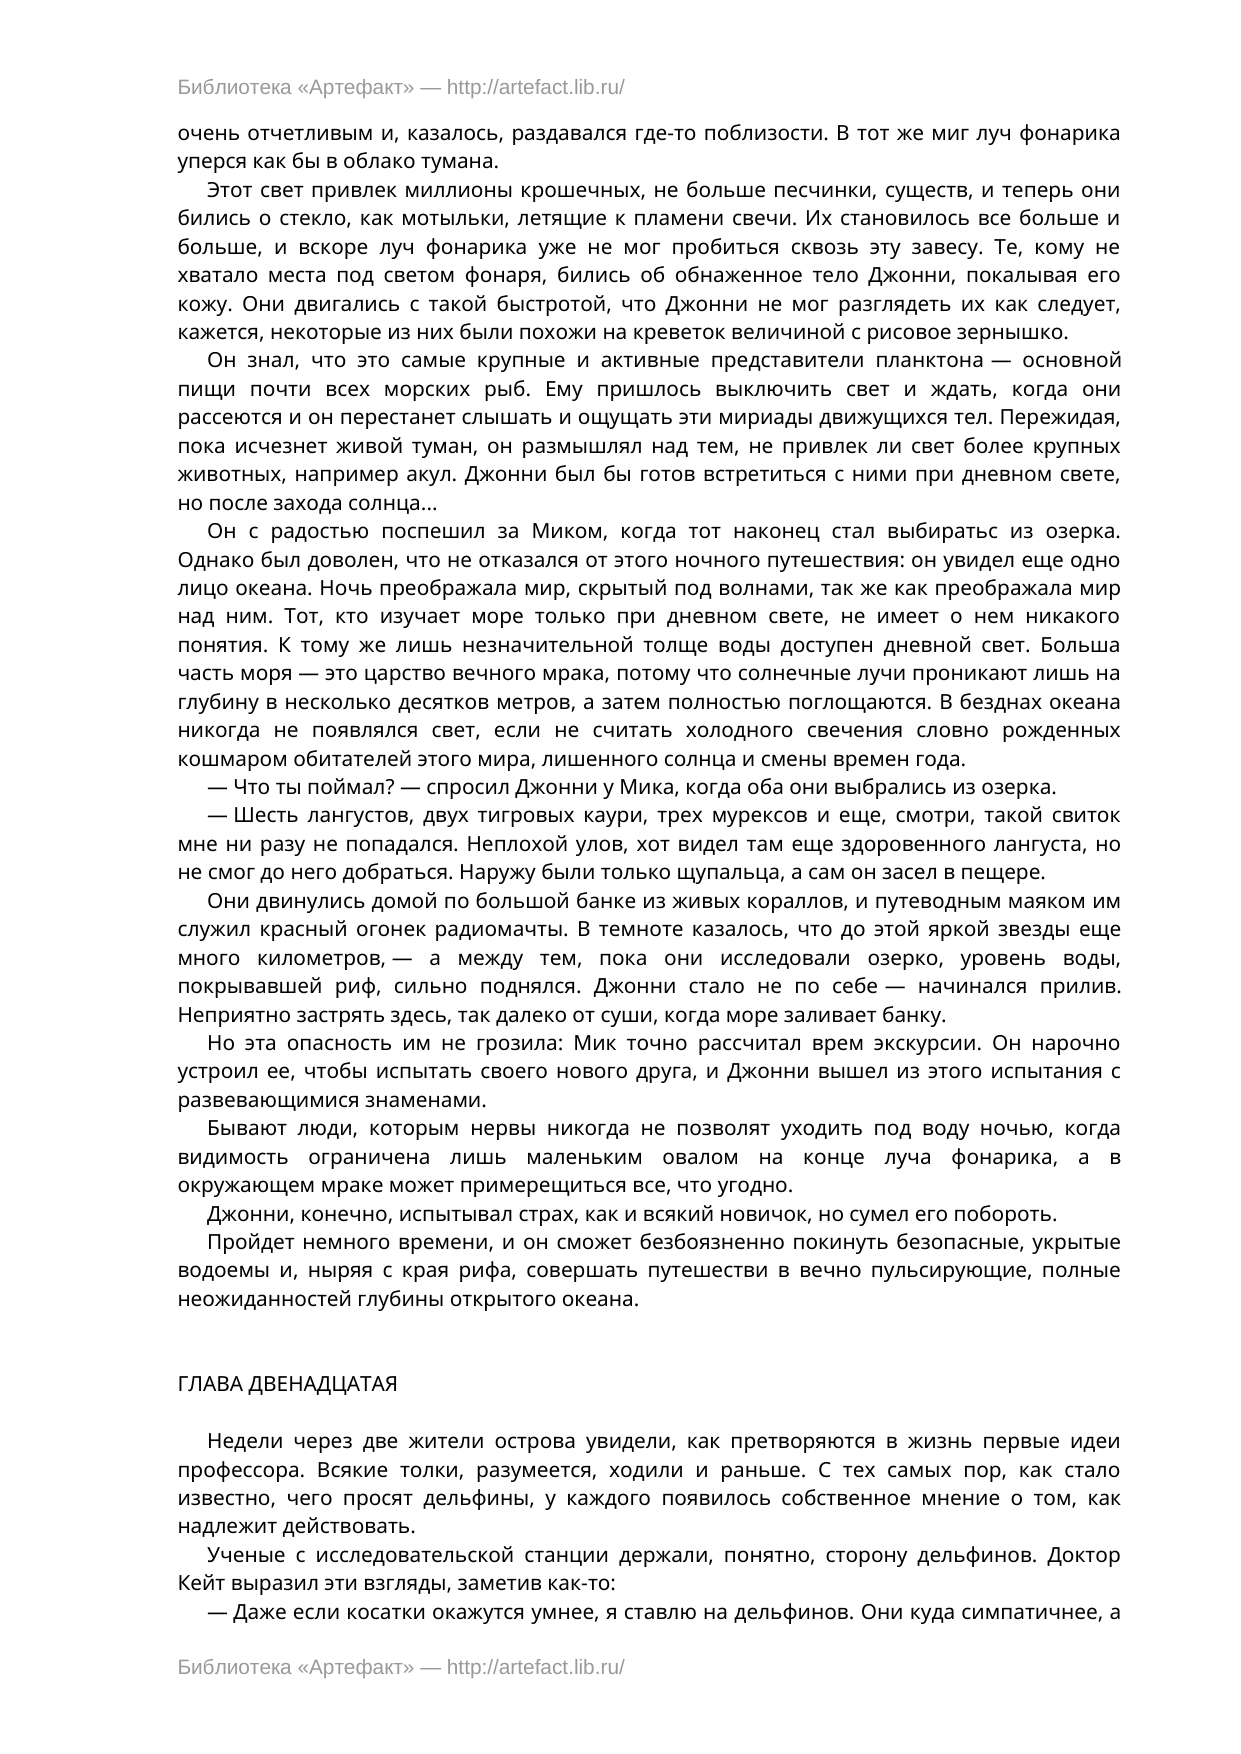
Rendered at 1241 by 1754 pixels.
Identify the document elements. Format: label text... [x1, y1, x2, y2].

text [177, 1597, 1122, 1625]
text Но эта опасность им не грозила: Мик точно рассчитал врем экскурсии. Он нарочно устроил ее, чтобы испытать своего нового друга, и Джонни вышел из этого испытания с развевающимися знаменами. [177, 1028, 1122, 1113]
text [177, 118, 1122, 175]
text Бывают люди, которым нервы никогда не позволят уходить под воду ночью, когда видимость ограничена лишь маленьким овалом на конце луча фонарика, а в окружающем мраке может примерещиться все, что угодно. [177, 1113, 1122, 1199]
text Джонни, конечно, испытывал страх, как и всякий новичок, но сумел его побороть. [177, 1199, 1122, 1227]
text Он знал, что это самые крупные и активные представители планктона — основной пищи почти всех морских рыб. Ему пришлось выключить свет и ждать, когда они рассеются и он перестанет слышать и ощущать эти мириады движущихся тел. Пережидая, пока исчезнет живой туман, он размышлял над тем, не привлек ли свет более крупных животных, например акул. Джонни был бы готов встретиться с ними при дневном свете, но после захода солнца... [177, 346, 1122, 516]
text Этот свет привлек миллионы крошечных, не больше песчинки, существ, и теперь они бились о стекло, как мотыльки, летящие к пламени свечи. Их становилось все больше и больше, и вскоре луч фонарика уже не мог пробиться сквозь эту завесу. Те, кому не хватало места под светом фонаря, бились об обнаженное тело Джонни, покалывая его кожу. Они двигались с такой быстротой, что Джонни не мог разглядеть их как следует, кажется, некоторые из них были похожи на креветок величиной с рисовое зернышко. [177, 175, 1122, 346]
text Пройдет немного времени, и он сможет безбоязненно покинуть безопасные, укрытые водоемы и, ныряя с края рифа, совершать путешестви в вечно пульсирующие, полные неожиданностей глубины открытого океана. [177, 1227, 1122, 1312]
text Они двинулись домой по большой банке из живых кораллов, и путеводным маяком им служил красный огонек радиомачты. В темноте казалось, что до этой яркой звезды еще много километров, — а между тем, пока они исследовали озерко, уровень воды, покрывавшей риф, сильно поднялся. Джонни стало не по себе — начинался прилив. Неприятно застрять здесь, так далеко от суши, когда море заливает банку. [177, 886, 1122, 1028]
text Он с радостью поспешил за Миком, когда тот наконец стал выбиратьс из озерка. Однако был доволен, что не отказался от этого ночного путешествия: он увидел еще одно лицо океана. Ночь преображала мир, скрытый под волнами, так же как преображала мир над ним. Тот, кто изучает море только при дневном свете, не имеет о нем никакого понятия. К тому же лишь незначительной толще воды доступен дневной свет. Больша часть моря — это царство вечного мрака, потому что солнечные лучи проникают лишь на глубину в несколько десятков метров, а затем полностью поглощаются. В безднах океана никогда не появлялся свет, если не считать холодного свечения словно рожденных кошмаром обитателей этого мира, лишенного солнца и смены времен года. [177, 516, 1122, 772]
text — Шесть лангустов, двух тигровых каури, трех мурексов и еще, смотри, такой свиток мне ни разу не попадался. Неплохой улов, хот видел там еще здоровенного лангуста, но не смог до него добраться. Наружу были только щупальца, а сам он засел в пещере. [177, 801, 1122, 886]
text — Что ты поймал? — спросил Джонни у Мика, когда оба они выбрались из озерка. [177, 772, 1122, 801]
text Ученые с исследовательской станции держали, понятно, сторону дельфинов. Доктор Кейт выразил эти взгляды, заметив как-то: [177, 1540, 1122, 1597]
text ГЛАВА ДВЕНАДЦАТАЯ [177, 1369, 1122, 1398]
text Недели через две жители острова увидели, как претворяются в жизнь первые идеи профессора. Всякие толки, разумеется, ходили и раньше. С тех самых пор, как стало известно, чего просят дельфины, у каждого появилось собственное мнение о том, как надлежит действовать. [177, 1426, 1122, 1540]
